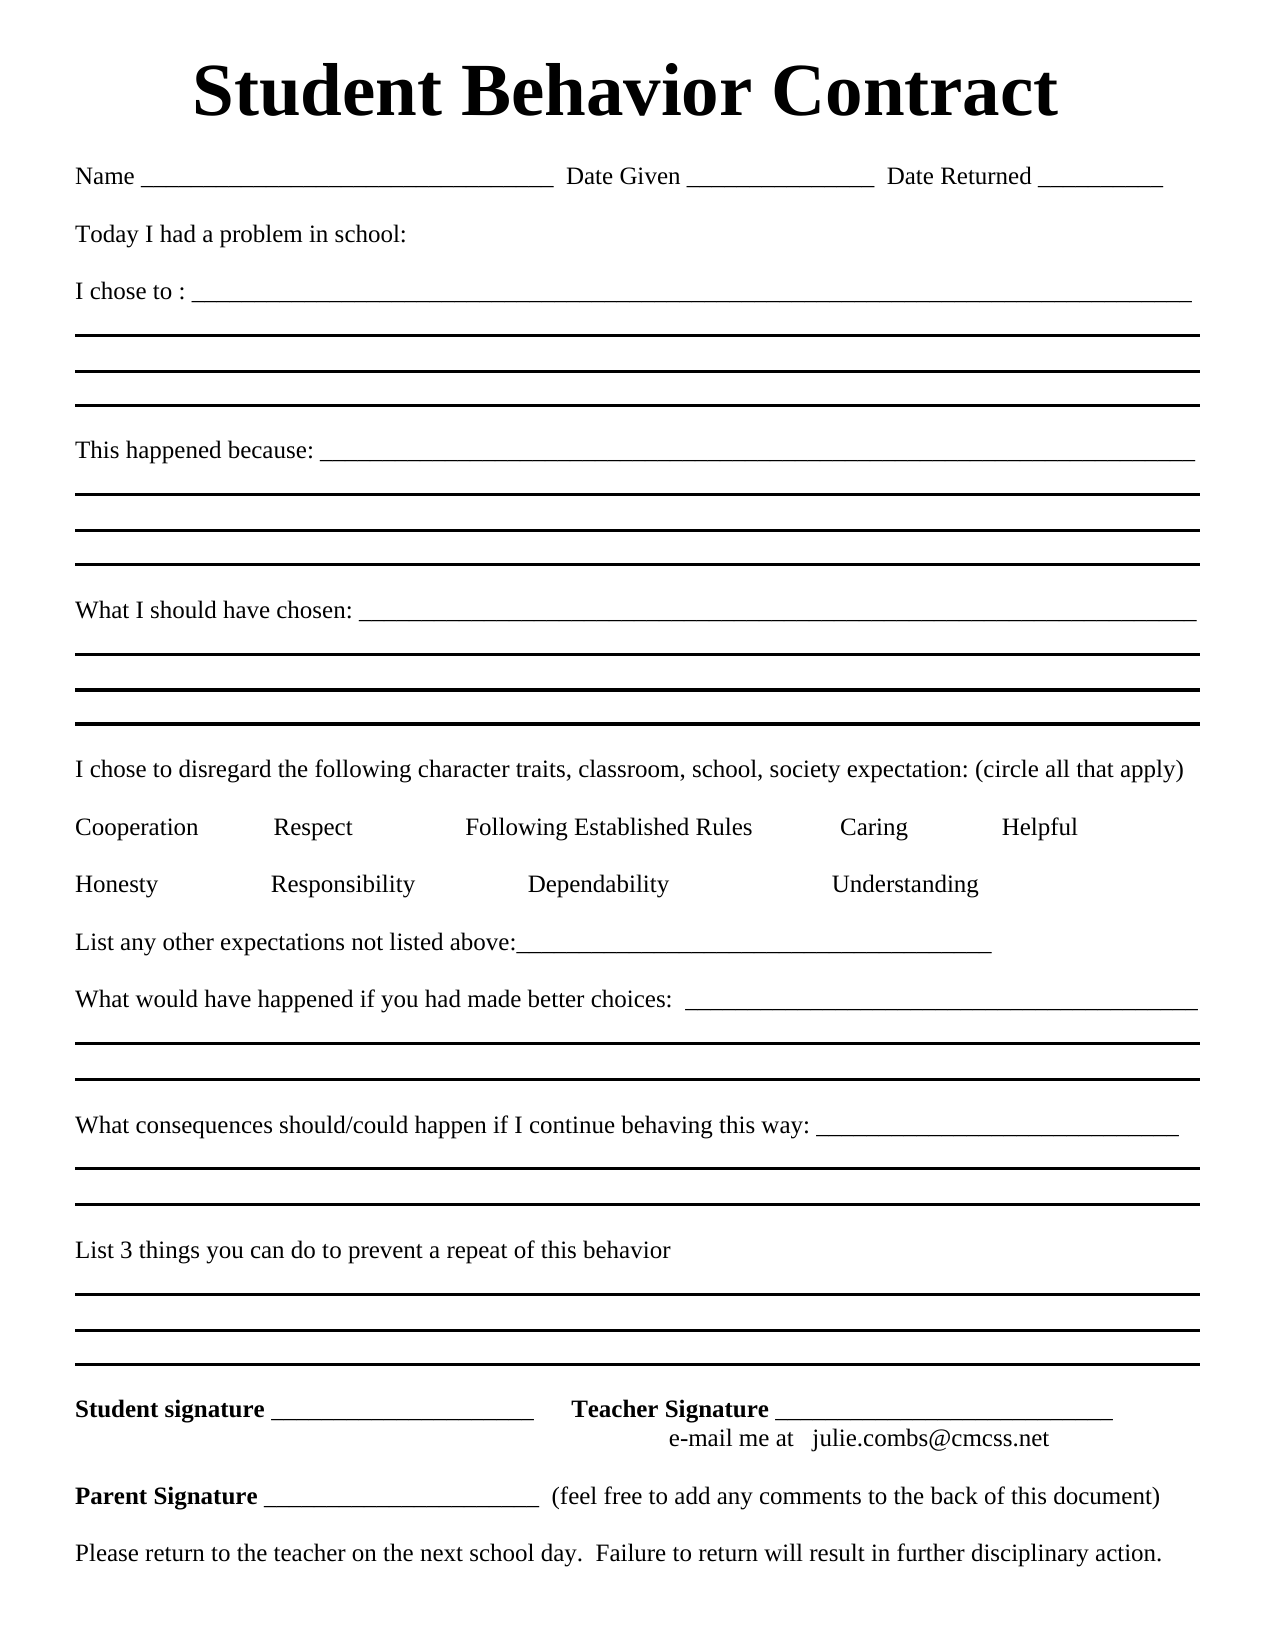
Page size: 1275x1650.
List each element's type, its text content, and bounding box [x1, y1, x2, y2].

text Cooperation Respect Following Established Rules Caring Helpful [75, 812, 1200, 841]
text I chose to disregard the following character traits, classroom, school, society expectation: (circle all that apply) [75, 754, 1200, 783]
text What consequences should/could happen if I continue behaving this way: _____________________________ [75, 1110, 1200, 1138]
text Today I had a problem in school: [75, 219, 1200, 247]
text Name _________________________________ Date Given _______________ Date Returned __________ [75, 161, 1200, 190]
text List 3 things you can do to prevent a repeat of this behavior [75, 1235, 1200, 1264]
text Please return to the teacher on the next school day. Failure to return will result in further disciplinary action. [75, 1538, 1200, 1567]
text Student signature _____________________ Teacher Signature ___________________________ [75, 1394, 1200, 1423]
text This happened because: ______________________________________________________________________ [75, 436, 1200, 464]
text What would have happened if you had made better choices: _________________________________________ [75, 984, 1200, 1013]
text Honesty Responsibility Dependability Understanding [75, 869, 1200, 898]
text List any other expectations not listed above:______________________________________ [75, 927, 1200, 956]
text Parent Signature ______________________ (feel free to add any comments to the back of this document) [75, 1481, 1200, 1509]
text What I should have chosen: ___________________________________________________________________ [75, 595, 1200, 624]
text e-mail me at julie.combs@cmcss.net [75, 1423, 1200, 1452]
text I chose to : ________________________________________________________________________________ [75, 276, 1200, 305]
